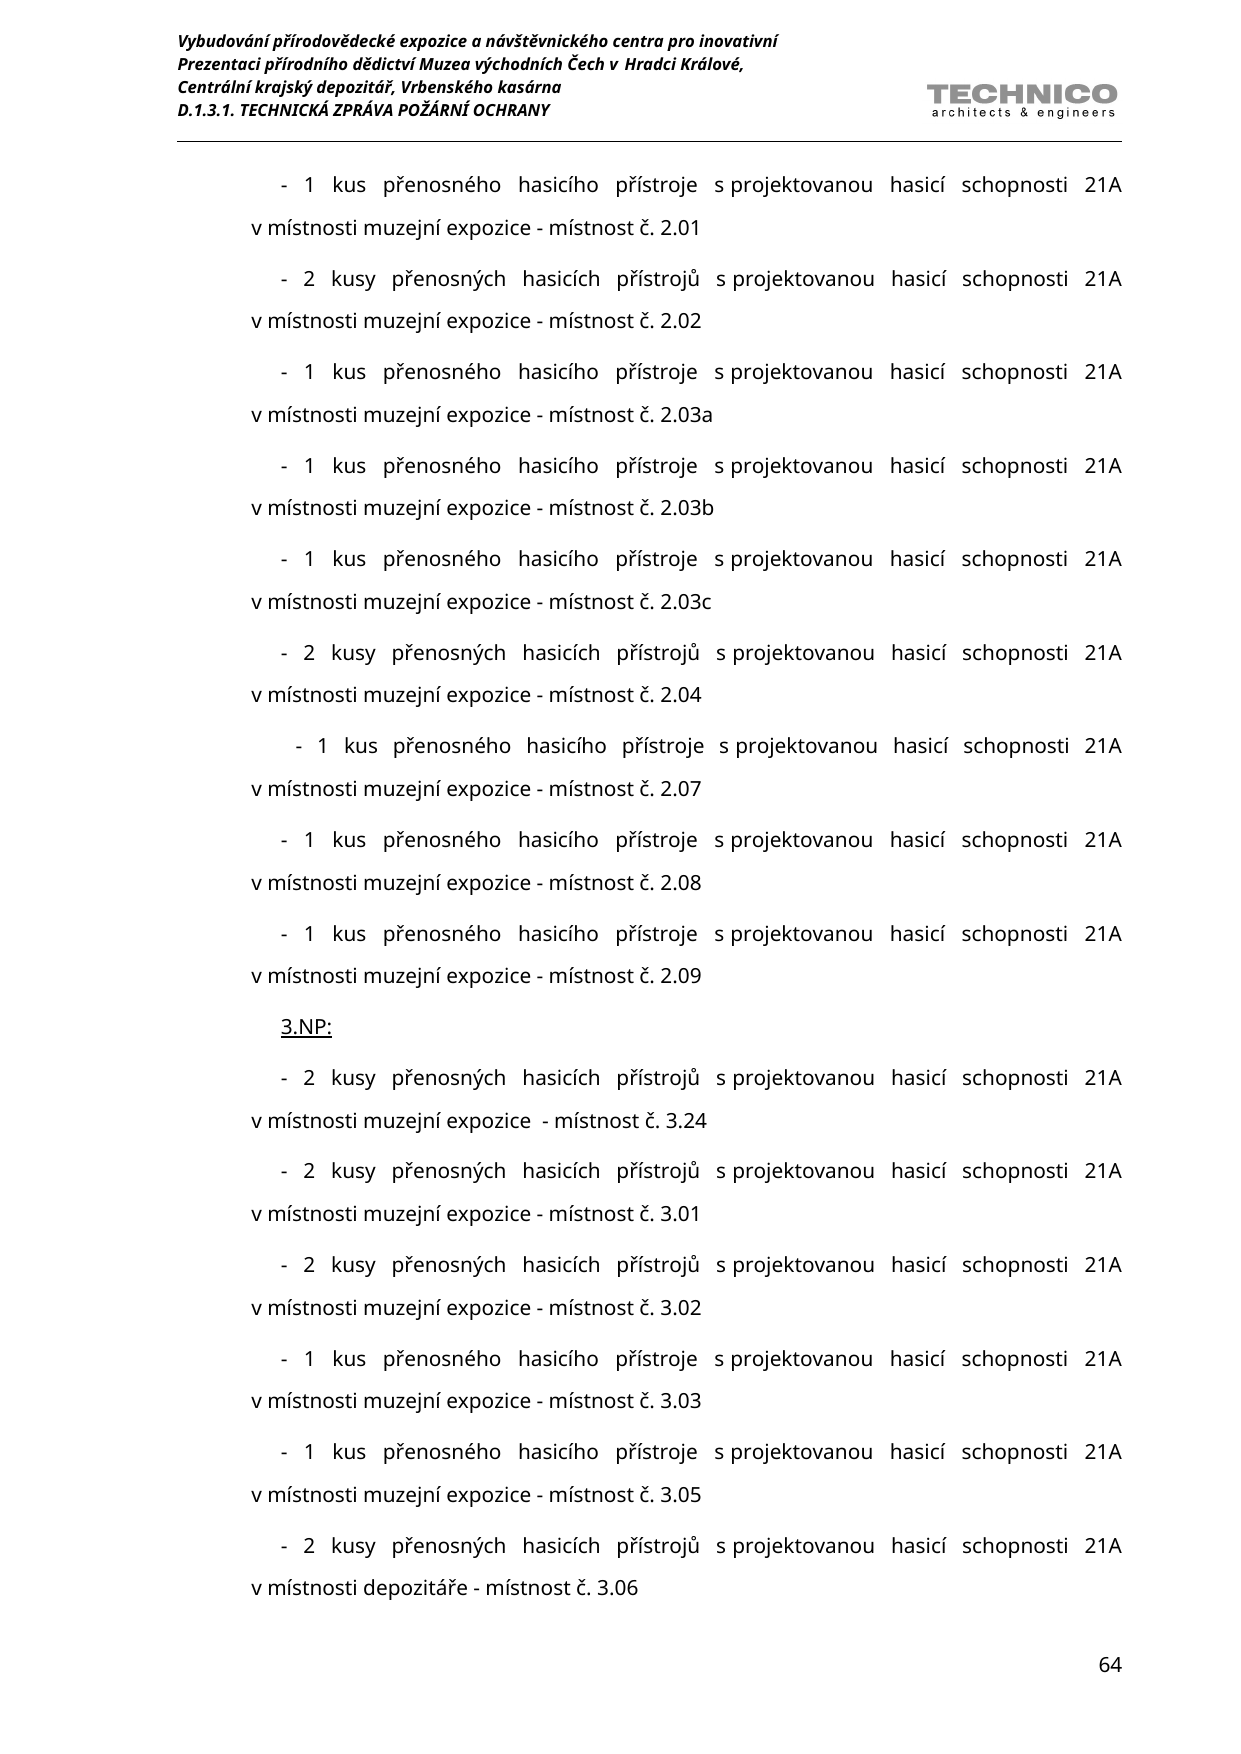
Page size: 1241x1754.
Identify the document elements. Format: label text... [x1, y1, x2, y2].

text - 1 kus přenosného hasicího přístroje s projektovanou hasicí schopnosti 21A v místnosti muzejní expozice - místnost č. 2.08 [251, 825, 1122, 896]
text - 2 kusy přenosných hasicích přístrojů s projektovanou hasicí schopnosti 21A v místnosti muzejní expozice - místnost č. 3.01 [251, 1157, 1122, 1228]
text - 1 kus přenosného hasicího přístroje s projektovanou hasicí schopnosti 21A v místnosti muzejní expozice - místnost č. 2.03c [251, 544, 1122, 616]
text - 1 kus přenosného hasicího přístroje s projektovanou hasicí schopnosti 21A v místnosti muzejní expozice - místnost č. 3.05 [251, 1437, 1122, 1508]
text - 1 kus přenosného hasicího přístroje s projektovanou hasicí schopnosti 21A v místnosti muzejní expozice - místnost č. 2.03b [251, 451, 1122, 522]
text - 2 kusy přenosných hasicích přístrojů s projektovanou hasicí schopnosti 21A v místnosti muzejní expozice - místnost č. 3.02 [251, 1250, 1122, 1321]
text 3.NP: [251, 1012, 1122, 1041]
text - 2 kusy přenosných hasicích přístrojů s projektovanou hasicí schopnosti 21A v místnosti muzejní expozice - místnost č. 2.04 [251, 638, 1122, 709]
picture [922, 78, 1124, 124]
text - 2 kusy přenosných hasicích přístrojů s projektovanou hasicí schopnosti 21A v místnosti depozitáře - místnost č. 3.06 [251, 1531, 1122, 1602]
text - 2 kusy přenosných hasicích přístrojů s projektovanou hasicí schopnosti 21A v místnosti muzejní expozice - místnost č. 2.02 [251, 264, 1122, 335]
text - 1 kus přenosného hasicího přístroje s projektovanou hasicí schopnosti 21A v místnosti muzejní expozice - místnost č. 2.01 [251, 170, 1122, 241]
text - 1 kus přenosného hasicího přístroje s projektovanou hasicí schopnosti 21A v místnosti muzejní expozice - místnost č. 2.09 [251, 919, 1122, 990]
text - 1 kus přenosného hasicího přístroje s projektovanou hasicí schopnosti 21A v místnosti muzejní expozice - místnost č. 2.03a [251, 357, 1122, 428]
text - 1 kus přenosného hasicího přístroje s projektovanou hasicí schopnosti 21A v místnosti muzejní expozice - místnost č. 2.07 [251, 732, 1122, 803]
text - 2 kusy přenosných hasicích přístrojů s projektovanou hasicí schopnosti 21A v místnosti muzejní expozice - místnost č. 3.24 [251, 1063, 1122, 1134]
text - 1 kus přenosného hasicího přístroje s projektovanou hasicí schopnosti 21A v místnosti muzejní expozice - místnost č. 3.03 [251, 1344, 1122, 1415]
